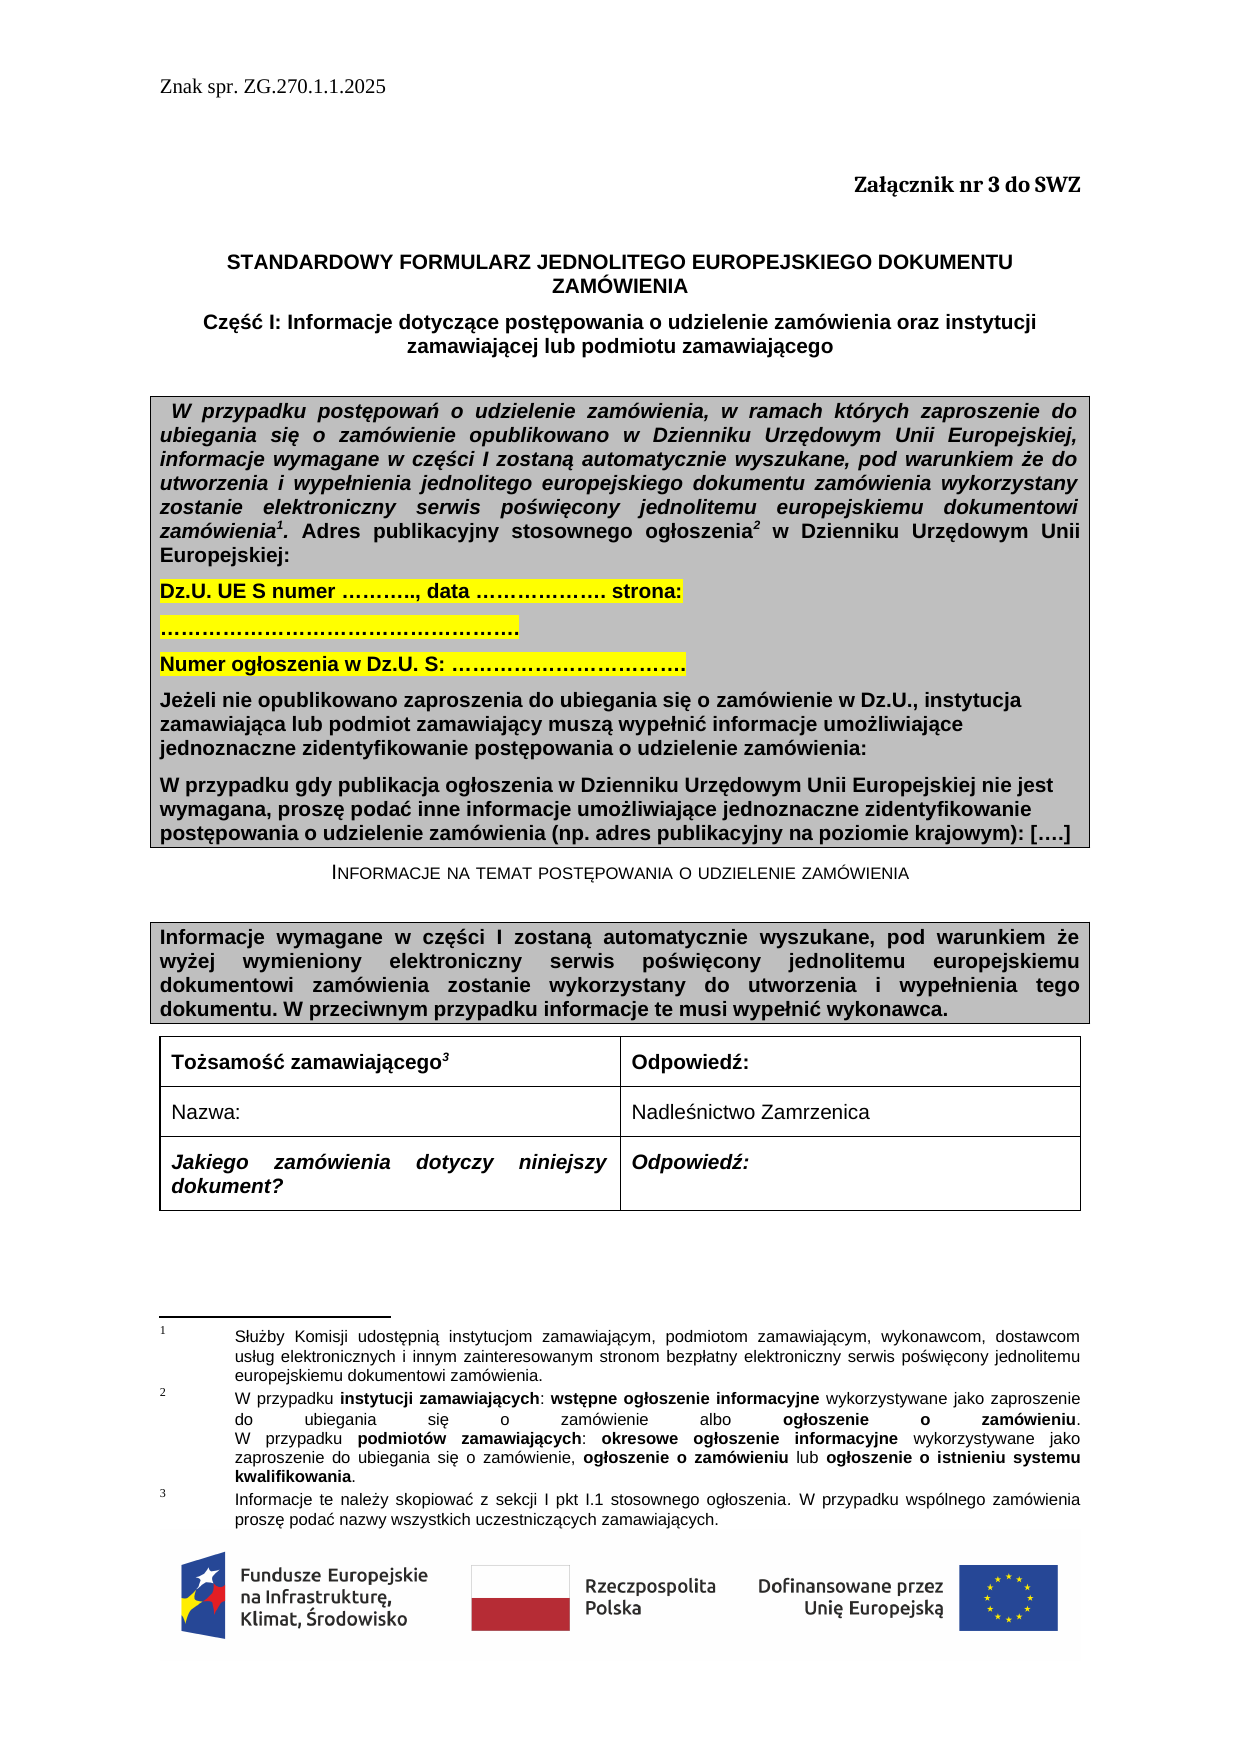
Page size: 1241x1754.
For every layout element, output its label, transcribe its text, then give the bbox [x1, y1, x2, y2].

text ……………………………………………. [151, 612, 1089, 639]
table_cell Nazwa: [161, 1087, 620, 1136]
text Część I: Informacje dotyczące postępowania o udzielenie zamówienia oraz instytucji zamawiającej lub podmiotu zamawiającego [159, 310, 1081, 358]
text Numer ogłoszenia w Dz.U. S: ……………………………. [151, 649, 1089, 676]
text Załącznik nr 3 do SWZ [159, 172, 1081, 198]
text Dz.U. UE S numer ……….., data ………………. strona: [151, 576, 1089, 603]
text Standardowy formularz jednolitego europejskiego dokumentu zamówienia [159, 250, 1081, 298]
text Jeżeli nie opublikowano zaproszenia do ubiegania się o zamówienie w Dz.U., instytucja zamawiająca lub podmiot zamawiający muszą wypełnić informacje umożliwiające jednoznaczne zidentyfikowanie postępowania o udzielenie zamówienia: [151, 685, 1089, 760]
table_header Odpowiedź: [621, 1037, 1080, 1086]
table_cell Nadleśnictwo Zamrzenica [621, 1087, 1080, 1136]
text Informacje wymagane w części I zostaną automatycznie wyszukane, pod warunkiem że wyżej wymieniony elektroniczny serwis poświęcony jednolitemu europejskiemu dokumentowi zamówienia zostanie wykorzystany do utworzenia i wypełnienia tego dokumentu. W przeciwnym przypadku informacje te musi wypełnić wykonawca. [151, 923, 1089, 1023]
text Informacje na temat postępowania o udzielenie zamówienia [159, 860, 1081, 884]
table_cell Odpowiedź: [621, 1137, 1080, 1210]
table_header Tożsamość zamawiającego [161, 1037, 620, 1086]
text W przypadku postępowań o udzielenie zamówienia, w ramach których zaproszenie do ubiegania się o zamówienie opublikowano w Dzienniku Urzędowym Unii Europejskiej, informacje wymagane w części I zostaną automatycznie wyszukane, pod warunkiem że do utworzenia i wypełnienia jednolitego europejskiego dokumentu zamówienia wykorzystany zostanie elektroniczny serwis poświęcony jednolitemu europejskiemu dokumentowi zamówienia. Adres publikacyjny stosownego ogłoszenia w Dzienniku Urzędowym Unii Europejskiej: [151, 397, 1089, 566]
text W przypadku gdy publikacja ogłoszenia w Dzienniku Urzędowym Unii Europejskiej nie jest wymagana, proszę podać inne informacje umożliwiające jednoznaczne zidentyfikowanie postępowania o udzielenie zamówienia (np. adres publikacyjny na poziomie krajowym): [….] [151, 769, 1089, 847]
picture [159, 1529, 1081, 1661]
table_cell Jakiego zamówienia dotyczy niniejszy dokument? [161, 1137, 620, 1210]
